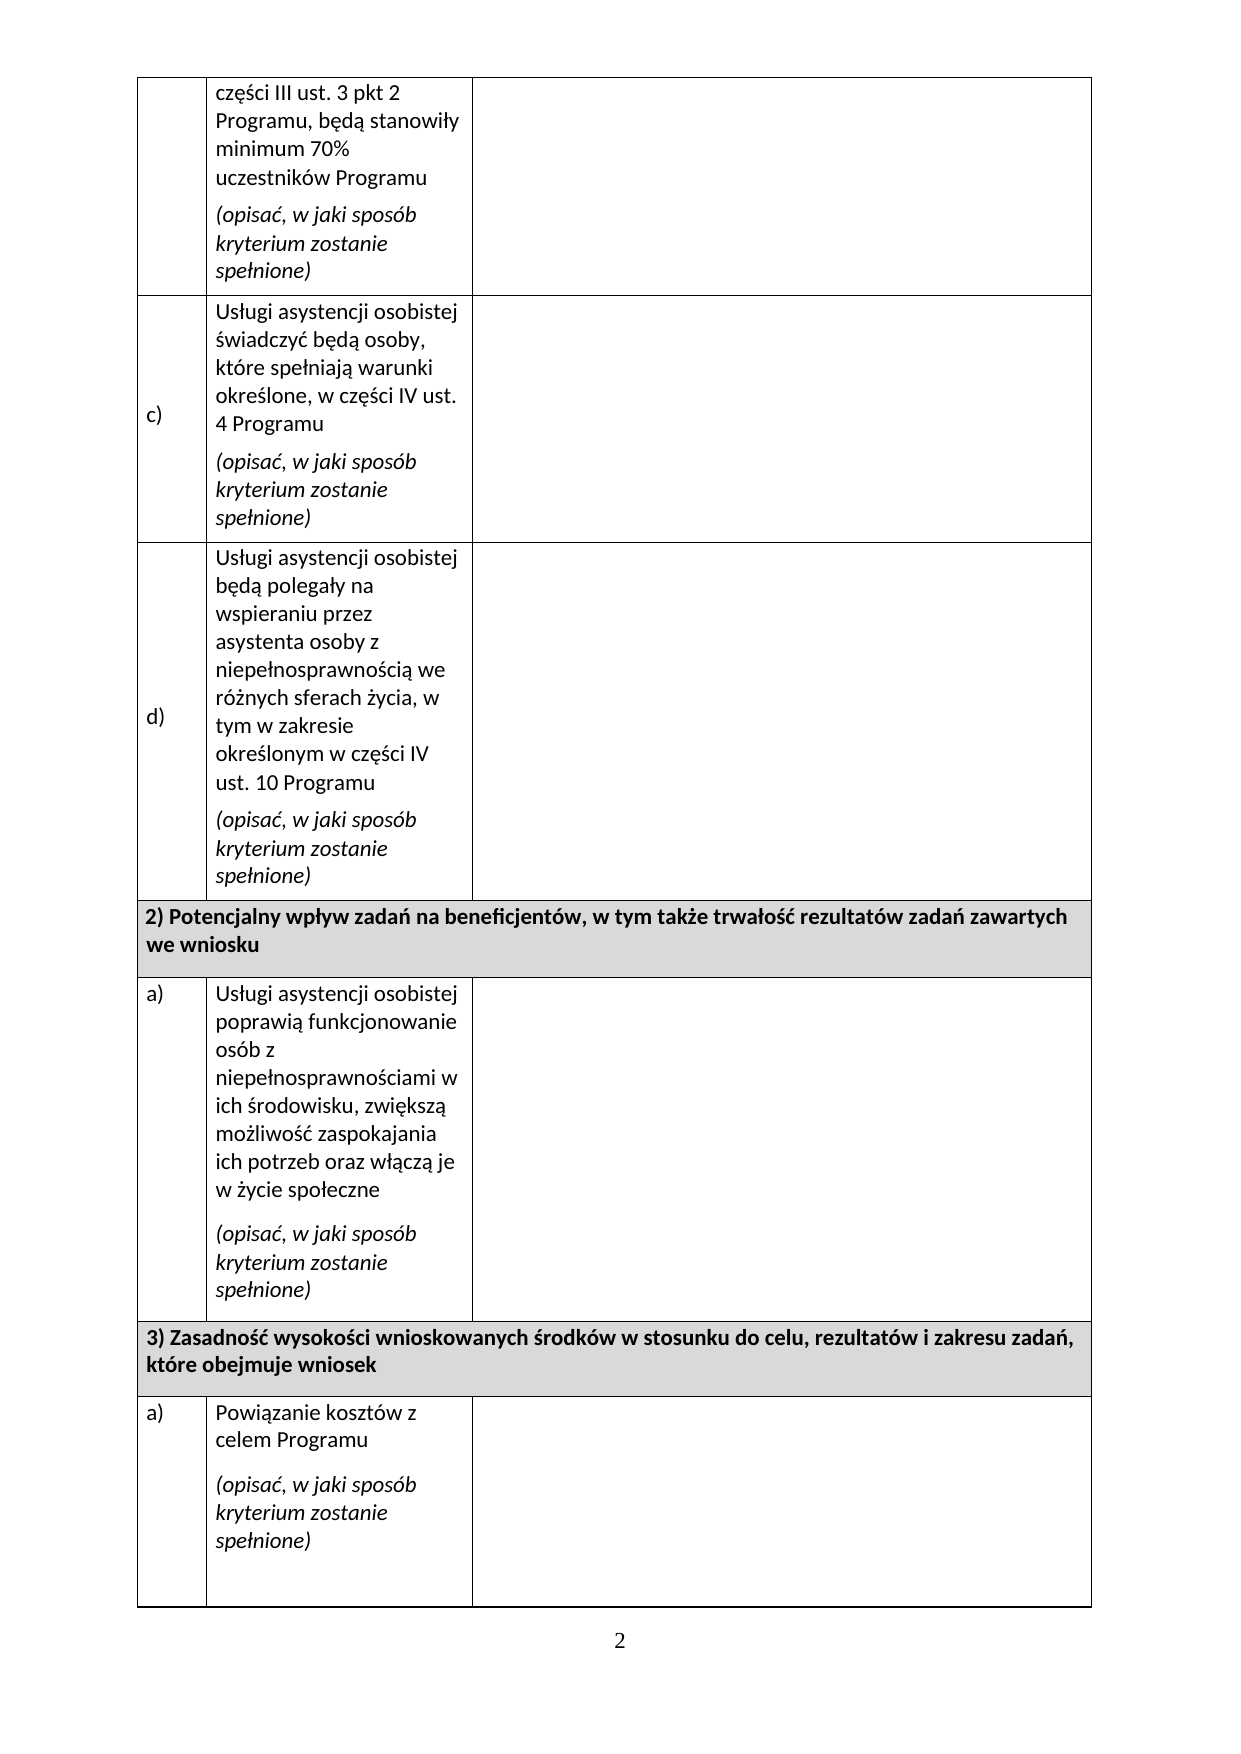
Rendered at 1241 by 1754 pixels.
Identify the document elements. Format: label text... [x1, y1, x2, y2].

table_cell 3) Zasadność wysokości wnioskowanych środków w stosunku do celu, rezultatów i zakresu zadań, które obejmuje wniosek [138, 1322, 1091, 1396]
table_cell 2) Potencjalny wpływ zadań na beneficjentów, w tym także trwałość rezultatów zadań zawartych we wniosku [138, 901, 1091, 977]
table_cell b) [138, 78, 206, 295]
table_cell [473, 78, 1091, 295]
table_cell [473, 978, 1091, 1321]
table_cell c) [138, 296, 206, 542]
table_cell Usługi asystencji osobistej poprawią funkcjonowanie osób z niepełnosprawnościami w ich środowisku, zwiększą możliwość zaspokajania ich potrzeb oraz włączą je w życie społeczne (opisać, w jaki sposób kryterium zostanie spełnione) [207, 978, 472, 1321]
table_cell a) [138, 1397, 206, 1606]
table_cell Usługi asystencji osobistej będą polegały na wspieraniu przez asystenta osoby z niepełnosprawnością we różnych sferach życia, w tym w zakresie określonym w części IV ust. 10 Programu (opisać, w jaki sposób kryterium zostanie spełnione) [207, 543, 472, 900]
table_cell [473, 296, 1091, 542]
table_cell Usługi asystencji osobistej świadczyć będą osoby, które spełniają warunki określone, w części IV ust. 4 Programu (opisać, w jaki sposób kryterium zostanie spełnione) [207, 296, 472, 542]
table_cell [473, 543, 1091, 900]
table_cell d) [138, 543, 206, 900]
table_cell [207, 78, 472, 295]
table_cell a) [138, 978, 206, 1321]
table_cell [473, 1397, 1091, 1606]
table_cell Powiązanie kosztów z celem Programu (opisać, w jaki sposób kryterium zostanie spełnione) [207, 1397, 472, 1606]
